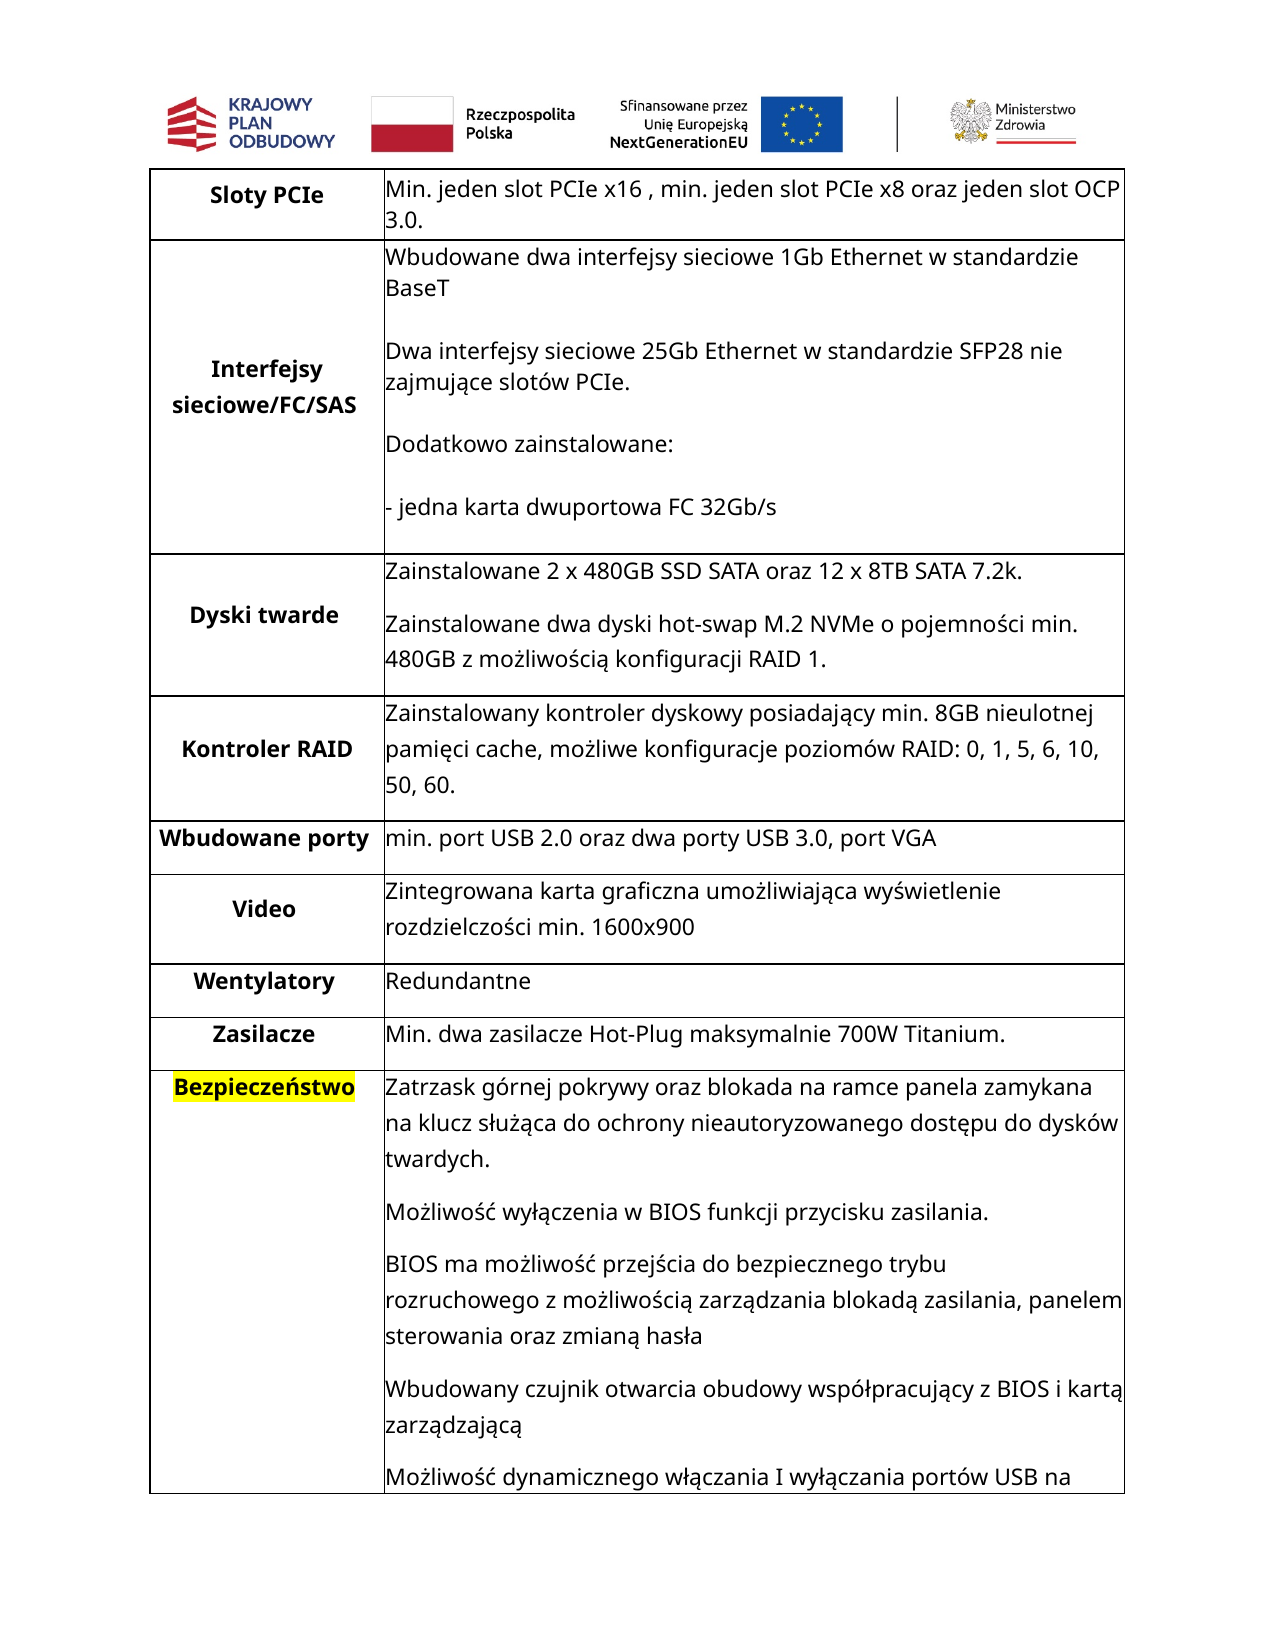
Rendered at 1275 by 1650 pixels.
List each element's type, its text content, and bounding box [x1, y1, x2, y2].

table_cell Wentylatory [151, 965, 384, 1016]
table_cell Zainstalowane 2 x 480GB SSD SATA oraz 12 x 8TB SATA 7.2k. Zainstalowane dwa dyski hot-swap M.2 NVMe o pojemności min. 480GB z możliwością konfiguracji RAID 1. [385, 555, 1124, 695]
table_cell Interfejsy sieciowe/FC/SAS [151, 241, 384, 553]
picture [150, 73, 1095, 168]
table_cell Zainstalowany kontroler dyskowy posiadający min. 8GB nieulotnej pamięci cache, możliwe konfiguracje poziomów RAID: 0, 1, 5, 6, 10, 50, 60. [385, 697, 1124, 820]
table_cell Min. jeden slot PCIe x16 , min. jeden slot PCIe x8 oraz jeden slot OCP 3.0. [385, 170, 1124, 239]
table_cell Zintegrowana karta graficzna umożliwiająca wyświetlenie rozdzielczości min. 1600x900 [385, 875, 1124, 963]
table_cell Zasilacze [151, 1018, 384, 1070]
table_cell Sloty PCIe [151, 170, 384, 239]
table_cell Wbudowane porty [151, 822, 384, 874]
table_cell Dyski twarde [151, 555, 384, 695]
table_cell Video [151, 875, 384, 963]
table_cell Bezpieczeństwo [151, 1071, 384, 1493]
table_cell min. port USB 2.0 oraz dwa porty USB 3.0, port VGA [385, 822, 1124, 874]
table_cell Min. dwa zasilacze Hot-Plug maksymalnie 700W Titanium. [385, 1018, 1124, 1070]
table_cell Kontroler RAID [151, 697, 384, 820]
table_cell Wbudowane dwa interfejsy sieciowe 1Gb Ethernet w standardzie BaseT Dwa interfejsy sieciowe 25Gb Ethernet w standardzie SFP28 nie zajmujące slotów PCIe. Dodatkowo zainstalowane: - jedna karta dwuportowa FC 32Gb/s [385, 241, 1124, 553]
table_cell Redundantne [385, 965, 1124, 1016]
